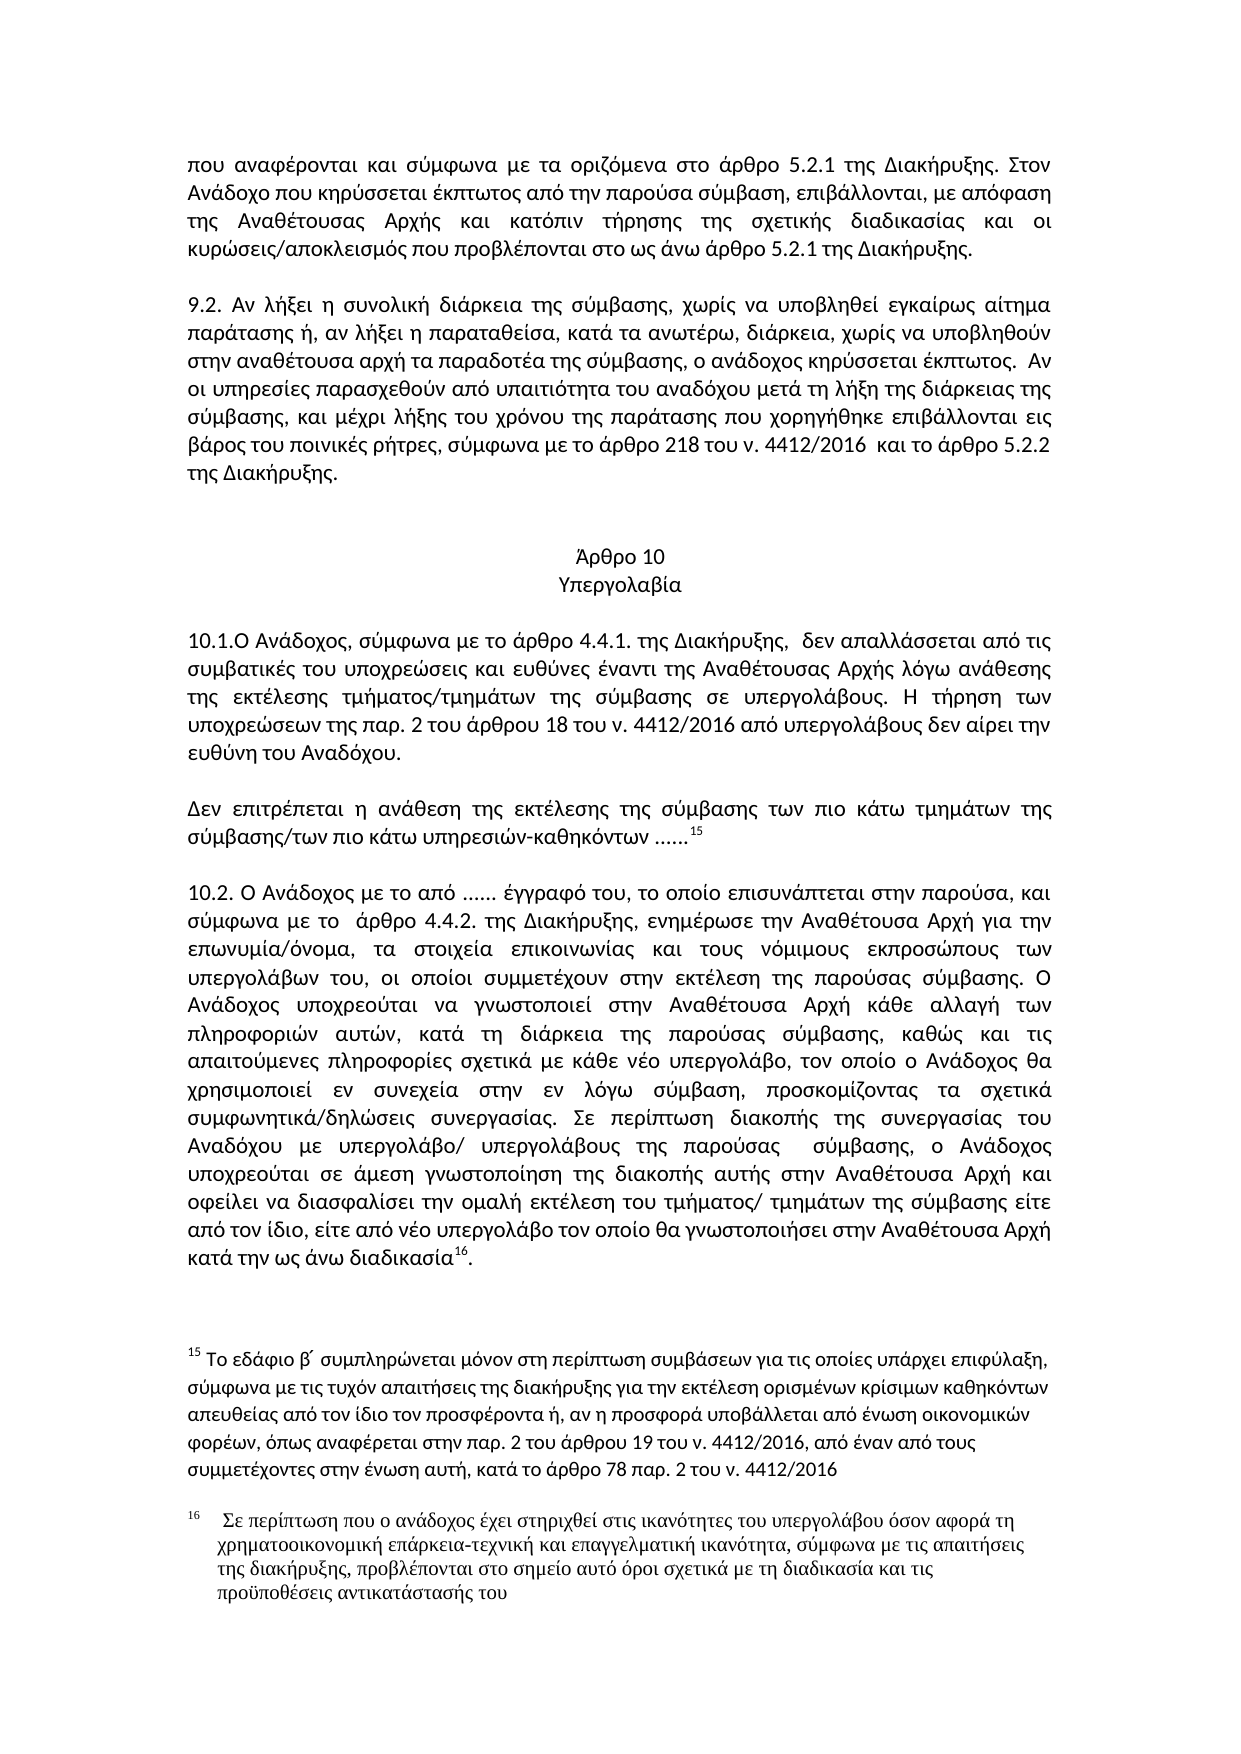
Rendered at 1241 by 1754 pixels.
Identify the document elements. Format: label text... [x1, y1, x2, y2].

text 10.2. Ο Ανάδοχος με το από ...... έγγραφό του, το οποίο επισυνάπτεται στην παρούσα, και σύμφωνα με το άρθρο 4.4.2. της Διακήρυξης, ενημέρωσε την Αναθέτουσα Αρχή για την επωνυμία/όνομα, τα στοιχεία επικοινωνίας και τους νόμιμους εκπροσώπους των υπεργολάβων του, οι οποίοι συμμετέχουν στην εκτέλεση της παρούσας σύμβασης. Ο Ανάδοχος υποχρεούται να γνωστοποιεί στην Αναθέτουσα Αρχή κάθε αλλαγή των πληροφοριών αυτών, κατά τη διάρκεια της παρούσας σύμβασης, καθώς και τις απαιτούμενες πληροφορίες σχετικά με κάθε νέο υπεργολάβο, τον οποίο ο Ανάδοχος θα χρησιμοποιεί εν συνεχεία στην εν λόγω σύμβαση, προσκομίζοντας τα σχετικά συμφωνητικά/δηλώσεις συνεργασίας. Σε περίπτωση διακοπής της συνεργασίας του Αναδόχου με υπεργολάβο/ υπεργολάβους της παρούσας σύμβασης, ο Ανάδοχος υποχρεούται σε άμεση γνωστοποίηση της διακοπής αυτής στην Αναθέτουσα Αρχή και οφείλει να διασφαλίσει την ομαλή εκτέλεση του τμήματος/ τμημάτων της σύμβασης είτε από τον ίδιο, είτε από νέο υπεργολάβο τον οποίο θα γνωστοποιήσει στην Αναθέτουσα Αρχή κατά την ως άνω διαδικασία. [187, 878, 1053, 1271]
text 9.2. Αν λήξει η συνολική διάρκεια της σύμβασης, χωρίς να υποβληθεί εγκαίρως αίτημα παράτασης ή, αν λήξει η παραταθείσα, κατά τα ανωτέρω, διάρκεια, χωρίς να υποβληθούν στην αναθέτουσα αρχή τα παραδοτέα της σύμβασης, ο ανάδοχος κηρύσσεται έκπτωτος. Αν οι υπηρεσίες παρασχεθούν από υπαιτιότητα του αναδόχου μετά τη λήξη της διάρκειας της σύμβασης, και μέχρι λήξης του χρόνου της παράτασης που χορηγήθηκε επιβάλλονται εις βάρος του ποινικές ρήτρες, σύμφωνα με το άρθρο 218 του ν. 4412/2016 και το άρθρο 5.2.2 της Διακήρυξης. [187, 290, 1053, 486]
text Δεν επιτρέπεται η ανάθεση της εκτέλεσης της σύμβασης των πιο κάτω τμημάτων της σύμβασης/των πιο κάτω υπηρεσιών-καθηκόντων ...... [187, 794, 1053, 851]
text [187, 150, 1053, 262]
text 10.1.Ο Ανάδοχος, σύμφωνα με το άρθρο 4.4.1. της Διακήρυξης, δεν απαλλάσσεται από τις συμβατικές του υποχρεώσεις και ευθύνες έναντι της Αναθέτουσας Αρχής λόγω ανάθεσης της εκτέλεσης τμήματος/τμημάτων της σύμβασης σε υπεργολάβους. Η τήρηση των υποχρεώσεων της παρ. 2 του άρθρου 18 του ν. 4412/2016 από υπεργολάβους δεν αίρει την ευθύνη του Αναδόχου. [187, 626, 1053, 766]
text Υπεργολαβία [187, 570, 1053, 598]
text Άρθρο 10 [187, 542, 1053, 570]
